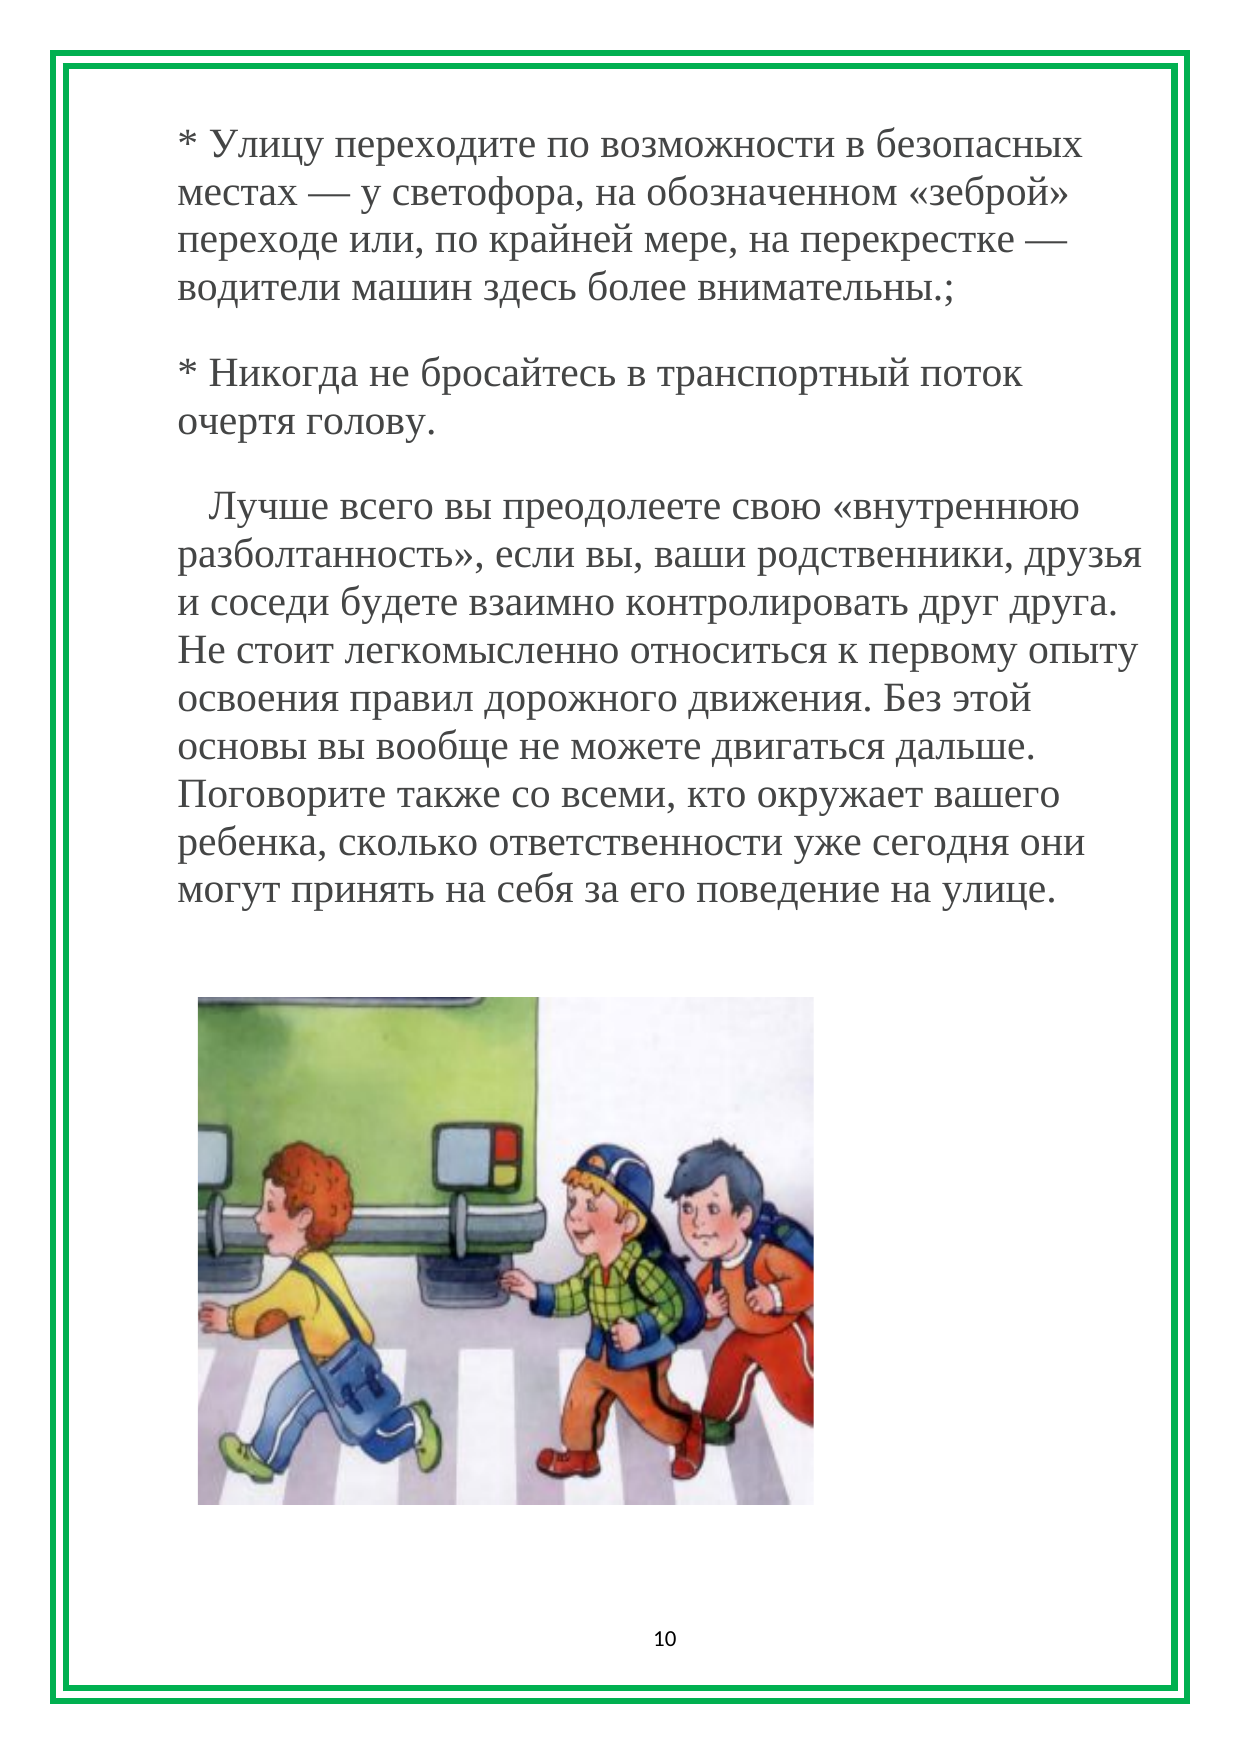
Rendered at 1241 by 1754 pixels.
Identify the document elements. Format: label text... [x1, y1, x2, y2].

text Лучше всего вы преодолеете свою «внутреннюю разболтанность», если вы, ваши родственники, друзья и соседи будете взаимно контролировать друг друга. Не стоит легкомысленно относиться к первому опыту освоения правил дорожного движения. Без этой основы вы вообще не можете двигаться дальше. Поговорите также со всеми, кто окружает вашего ребенка, сколько ответственности уже сегодня они могут принять на себя за его поведение на улице. [177, 481, 1152, 912]
picture [197, 997, 814, 1505]
text * Никогда не бросайтесь в транспортный поток очертя голову. [177, 347, 1152, 443]
text * Улицу переходите по возможности в безопасных местах — у светофора, на обозначенном «зеброй» переходе или, по крайней мере, на перекрестке — водители машин здесь более внимательны.; [177, 118, 1152, 310]
